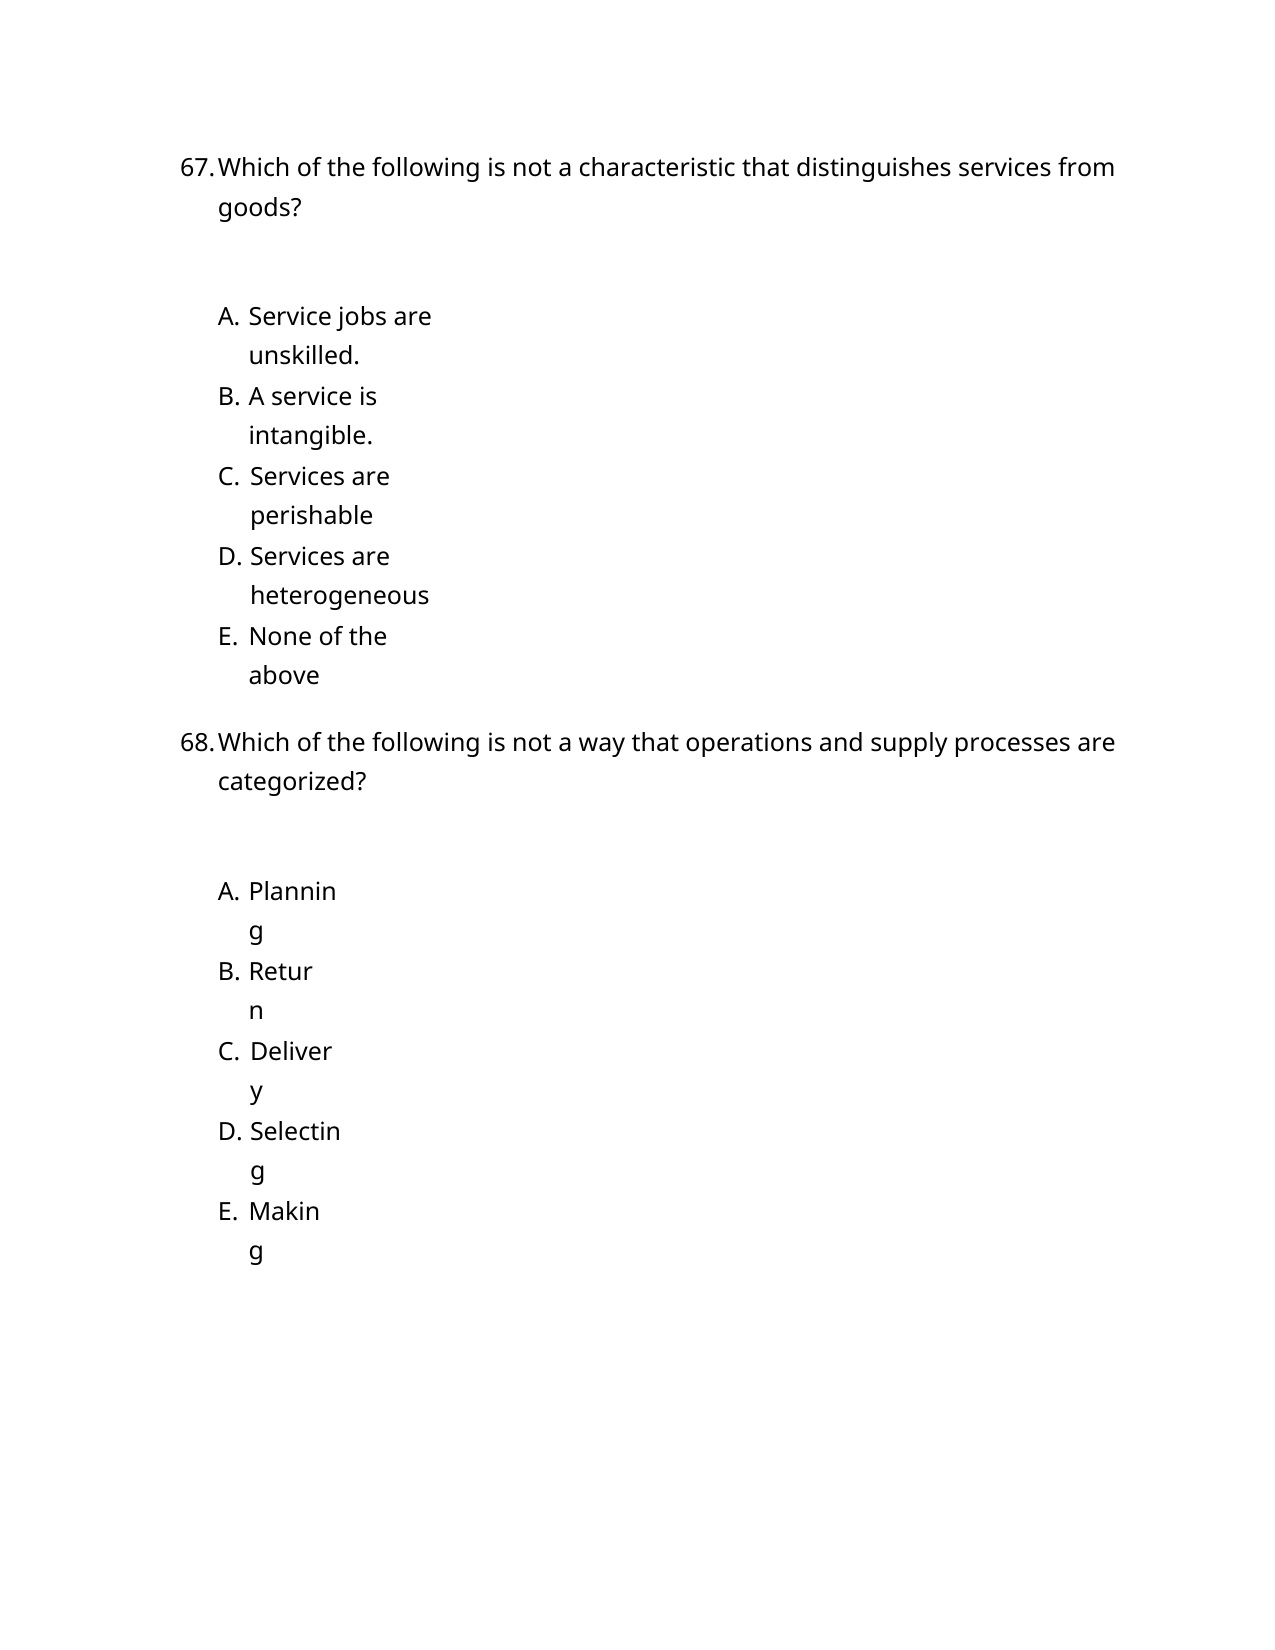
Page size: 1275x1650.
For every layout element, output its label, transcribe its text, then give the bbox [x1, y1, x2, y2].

table_header Which of the following is not a way that operations and supply processes are categorized? [218, 725, 1125, 1270]
table_header 68. [180, 725, 218, 1270]
table_header Which of the following is not a characteristic that distinguishes services from goods? [218, 150, 1125, 696]
table_header 67. [180, 150, 218, 696]
